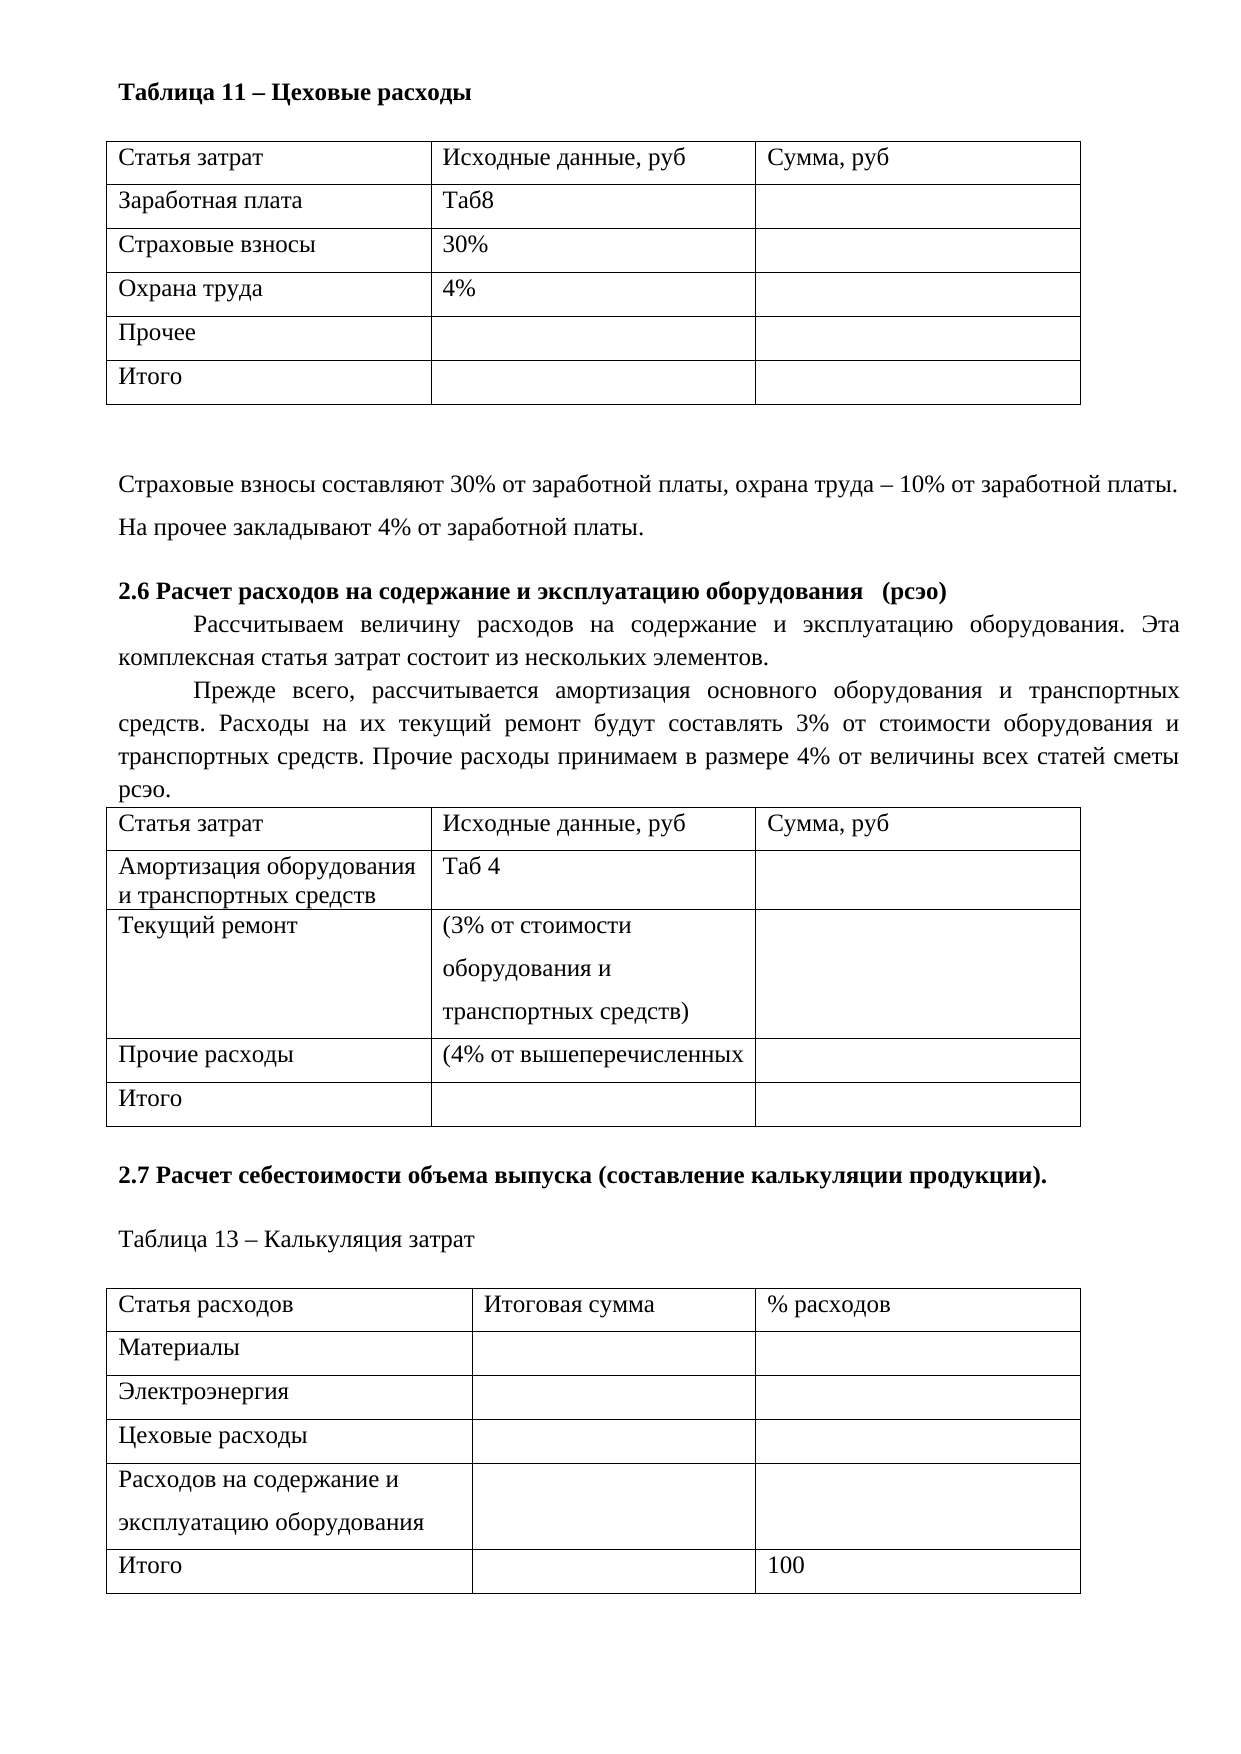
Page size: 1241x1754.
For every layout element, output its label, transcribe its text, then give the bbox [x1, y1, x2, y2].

table_cell Амортизация оборудования и транспортных средств [107, 851, 431, 909]
table_cell [756, 851, 1080, 909]
text Таблица 13 – Калькуляция затрат [118, 1224, 1181, 1253]
table_cell Страховые взносы [107, 229, 431, 272]
table_cell (4% от вышеперечисленных [432, 1039, 755, 1082]
table_cell 30% [432, 229, 755, 272]
table_header Сумма, руб [756, 142, 1080, 184]
text Страховые взносы составляют 30% от заработной платы, охрана труда – 10% от заработной платы. На прочее закладывают 4% от заработной платы. [118, 469, 1181, 541]
table_cell Итого [107, 1550, 472, 1593]
table_header % расходов [756, 1289, 1080, 1331]
table_header Сумма, руб [756, 808, 1080, 850]
table_cell [756, 910, 1080, 1038]
table_cell [473, 1376, 755, 1419]
table_cell Электроэнергия [107, 1376, 472, 1419]
table_cell [473, 1464, 755, 1549]
table_cell (3% от стоимости оборудования и транспортных средств) [432, 910, 755, 1038]
text Таблица 11 – Цеховые расходы [118, 77, 1181, 106]
table_cell Прочее [107, 317, 431, 360]
table_cell [756, 229, 1080, 272]
table_cell [756, 317, 1080, 360]
table_cell [756, 1464, 1080, 1549]
table_header Итоговая сумма [473, 1289, 755, 1331]
text 2.7 Расчет себестоимости объема выпуска (составление калькуляции продукции). [118, 1160, 1181, 1189]
table_cell Итого [107, 361, 431, 404]
table_cell Таб 4 [432, 851, 755, 909]
table_cell 100 [756, 1550, 1080, 1593]
table_cell [473, 1550, 755, 1593]
table_cell Расходов на содержание и эксплуатацию оборудования [107, 1464, 472, 1549]
table_header Статья расходов [107, 1289, 472, 1331]
table_cell [756, 1376, 1080, 1419]
table_cell [432, 317, 755, 360]
table_cell [432, 361, 755, 404]
table_cell Охрана труда [107, 273, 431, 316]
table_cell [756, 361, 1080, 404]
table_cell [473, 1332, 755, 1375]
table_cell [756, 185, 1080, 228]
table_cell Материалы [107, 1332, 472, 1375]
table_cell Прочие расходы [107, 1039, 431, 1082]
table_cell [756, 1083, 1080, 1126]
table_header Статья затрат [107, 142, 431, 184]
table_cell Итого [107, 1083, 431, 1126]
table_cell 4% [432, 273, 755, 316]
table_header Статья затрат [107, 808, 431, 850]
table_cell [432, 1083, 755, 1126]
table_header Исходные данные, руб [432, 808, 755, 850]
table_cell Таб8 [432, 185, 755, 228]
text Рассчитываем величину расходов на содержание и эксплуатацию оборудования. Эта комплексная статья затрат состоит из нескольких элементов. [118, 609, 1181, 671]
table_cell Цеховые расходы [107, 1420, 472, 1463]
table_cell [756, 1039, 1080, 1082]
table_cell [756, 273, 1080, 316]
table_cell [756, 1332, 1080, 1375]
table_cell [756, 1420, 1080, 1463]
table_cell Заработная плата [107, 185, 431, 228]
table_cell Текущий ремонт [107, 910, 431, 1038]
table_header Исходные данные, руб [432, 142, 755, 184]
text 2.6 Расчет расходов на содержание и эксплуатацию оборудования (рсэо) [118, 576, 1181, 605]
table_cell [473, 1420, 755, 1463]
text Прежде всего, рассчитывается амортизация основного оборудования и транспортных средств. Расходы на их текущий ремонт будут составлять 3% от стоимости оборудования и транспортных средств. Прочие расходы принимаем в размере 4% от величины всех статей сметы рсэо. [118, 675, 1181, 803]
